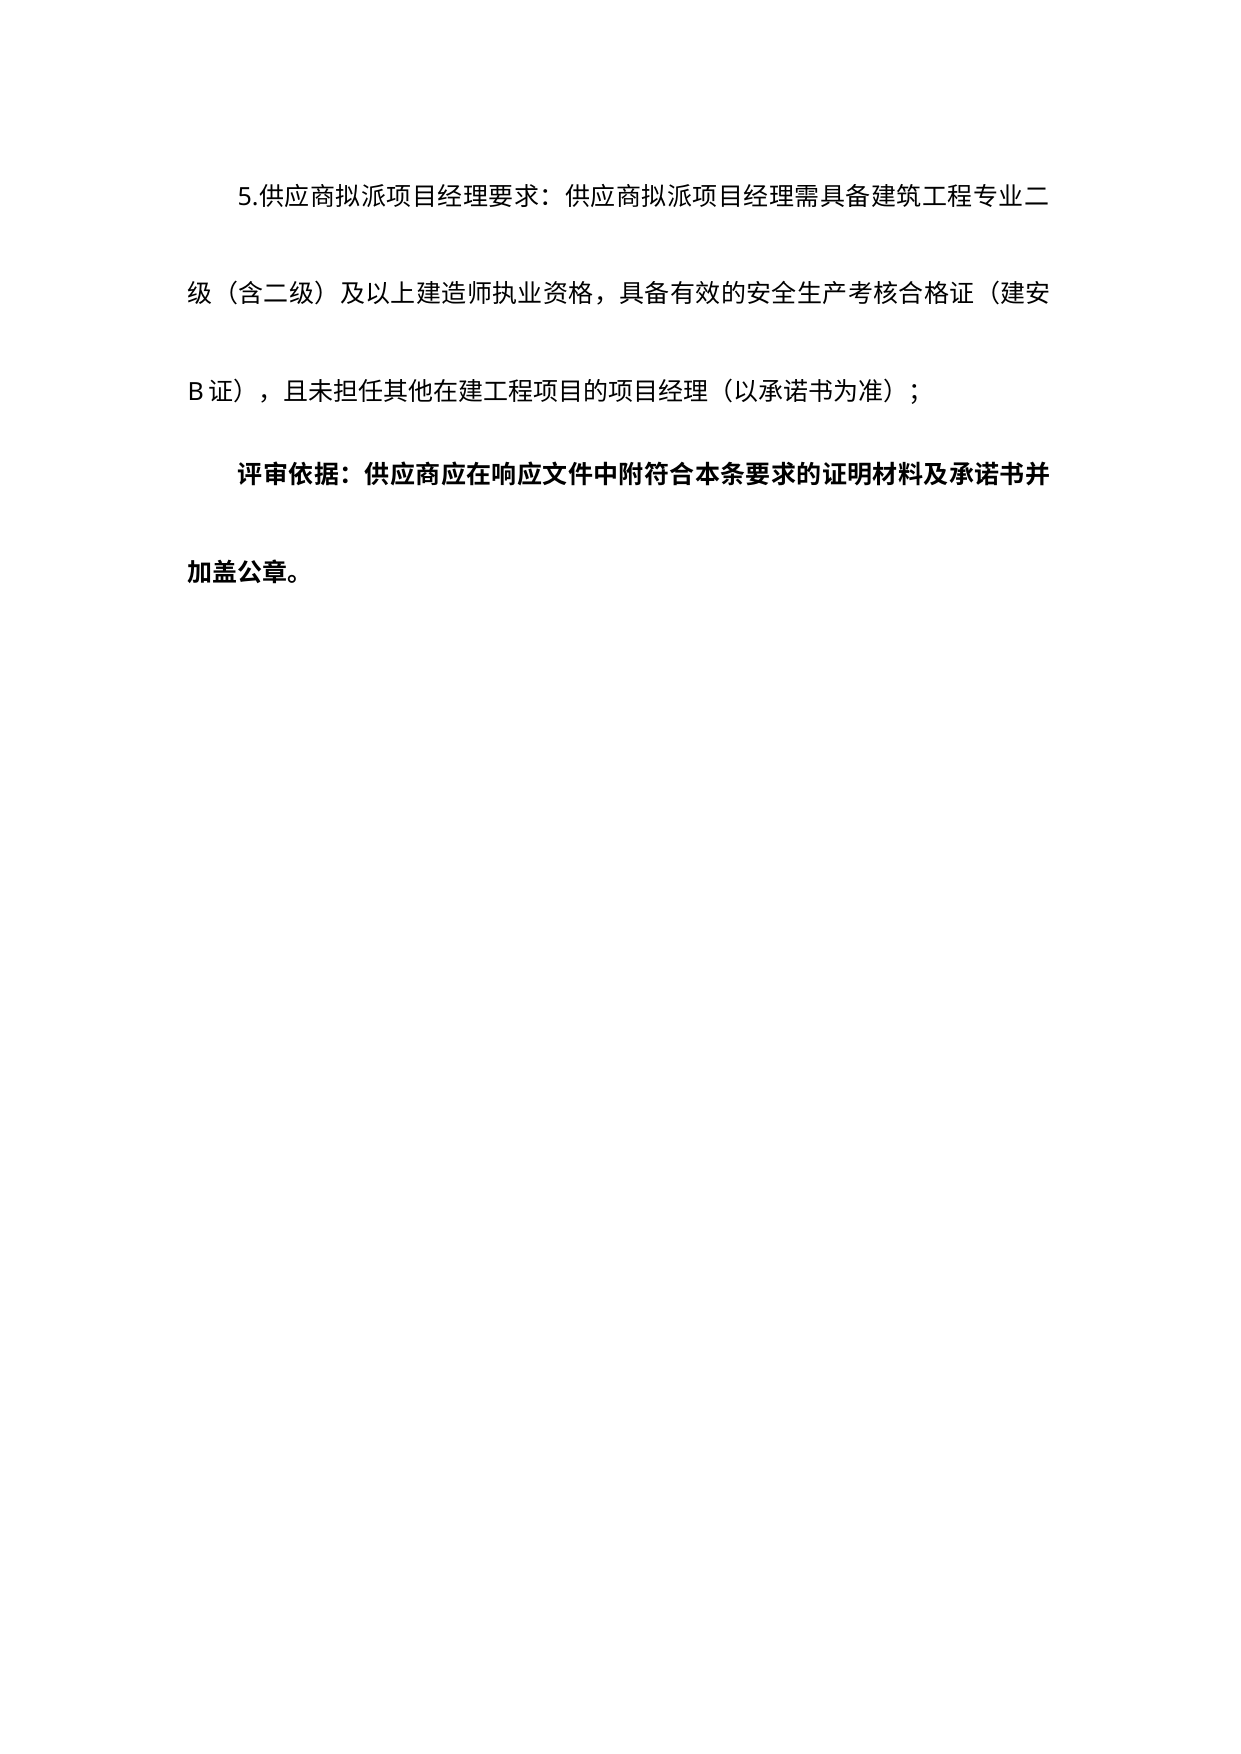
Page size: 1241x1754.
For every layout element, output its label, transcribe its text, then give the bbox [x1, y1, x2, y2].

list 评审依据：供应商应在响应文件中附符合本条要求的证明材料及承诺书并加盖公章。 [187, 440, 1053, 603]
list 5.供应商拟派项目经理要求：供应商拟派项目经理需具备建筑工程专业二级（含二级）及以上建造师执业资格，具备有效的安全生产考核合格证（建安B证），且未担任其他在建工程项目的项目经理（以承诺书为准）； [187, 162, 1053, 422]
